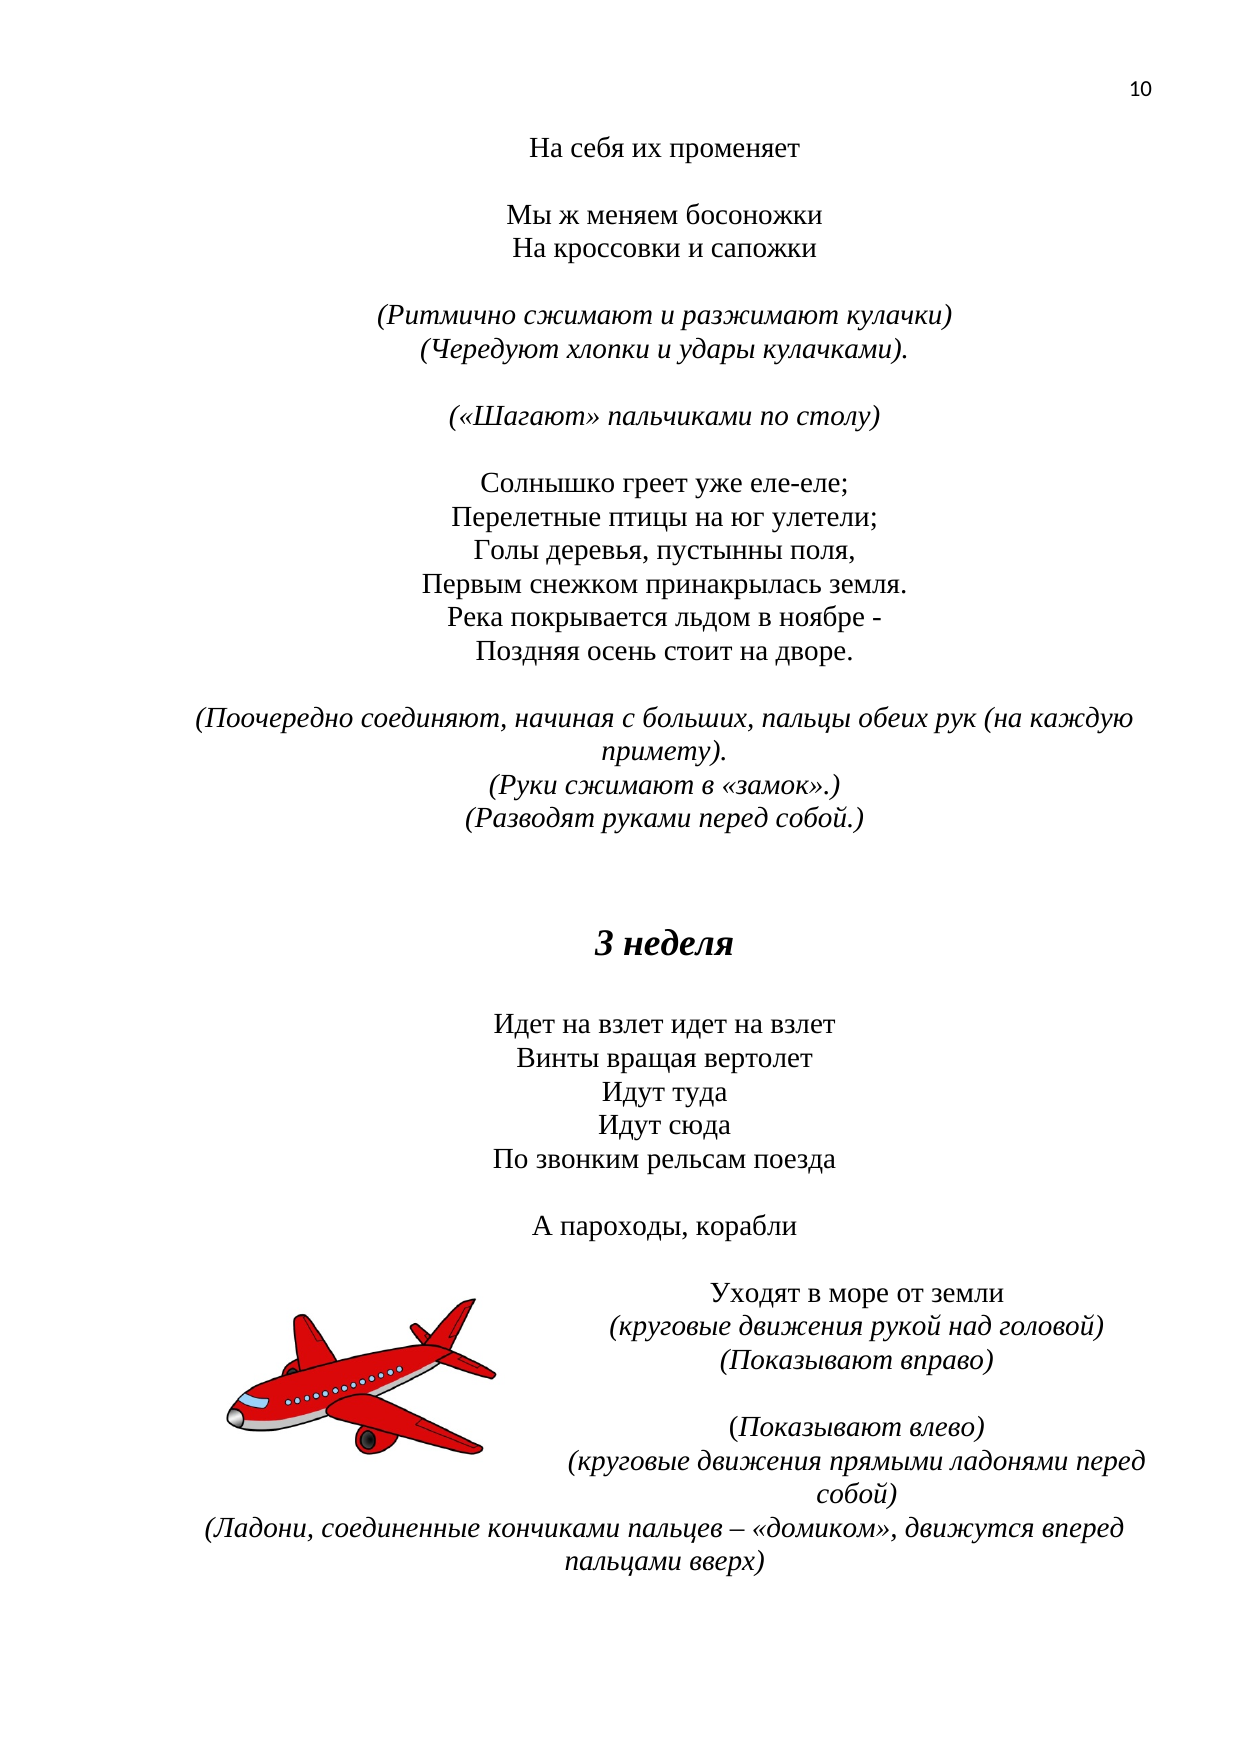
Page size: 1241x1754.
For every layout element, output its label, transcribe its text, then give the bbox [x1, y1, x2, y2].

text Идут туда [177, 1074, 1152, 1107]
text («Шагают» пальчиками по столу) [177, 398, 1152, 432]
text (круговые движения прямыми ладонями перед собой) [177, 1443, 1152, 1510]
text А пароходы, корабли [177, 1208, 1152, 1241]
text (Показывают влево) [543, 1409, 1152, 1443]
text Мы ж меняем босоножки [177, 197, 1152, 230]
text Голы деревья, пустынны поля, [177, 532, 1152, 566]
text Винты вращая вертолет [177, 1040, 1152, 1074]
text (Ритмично сжимают и разжимают кулачки) [177, 297, 1152, 331]
text Поздняя осень стоит на дворе. [177, 633, 1152, 666]
text Уходят в море от земли [543, 1275, 1152, 1308]
text На себя их променяет [177, 130, 1152, 163]
text (Чередуют хлопки и удары кулачками). [177, 331, 1152, 364]
text Первым снежком принакрылась земля. [177, 566, 1152, 599]
text (Показывают вправо) [543, 1342, 1152, 1376]
text Идут сюда [177, 1107, 1152, 1141]
picture [177, 1275, 543, 1482]
text (Разводят руками перед собой.) [177, 801, 1152, 834]
text По звонким рельсам поезда [177, 1141, 1152, 1174]
text 3 неделя [177, 920, 1152, 963]
text (Поочередно соединяют, начиная с больших, пальцы обеих рук (на каждую примету). [177, 700, 1152, 767]
text (Руки сжимают в «замок».) [177, 767, 1152, 801]
text (круговые движения рукой над головой) [543, 1308, 1152, 1342]
text Река покрывается льдом в ноябре - [177, 599, 1152, 633]
text (Ладони, соединенные кончиками пальцев – «домиком», движутся вперед пальцами вверх) [177, 1510, 1152, 1577]
text На кроссовки и сапожки [177, 230, 1152, 264]
text Идет на взлет идет на взлет [177, 1007, 1152, 1040]
text Перелетные птицы на юг улетели; [177, 499, 1152, 532]
text Солнышко греет уже еле-еле; [177, 465, 1152, 499]
